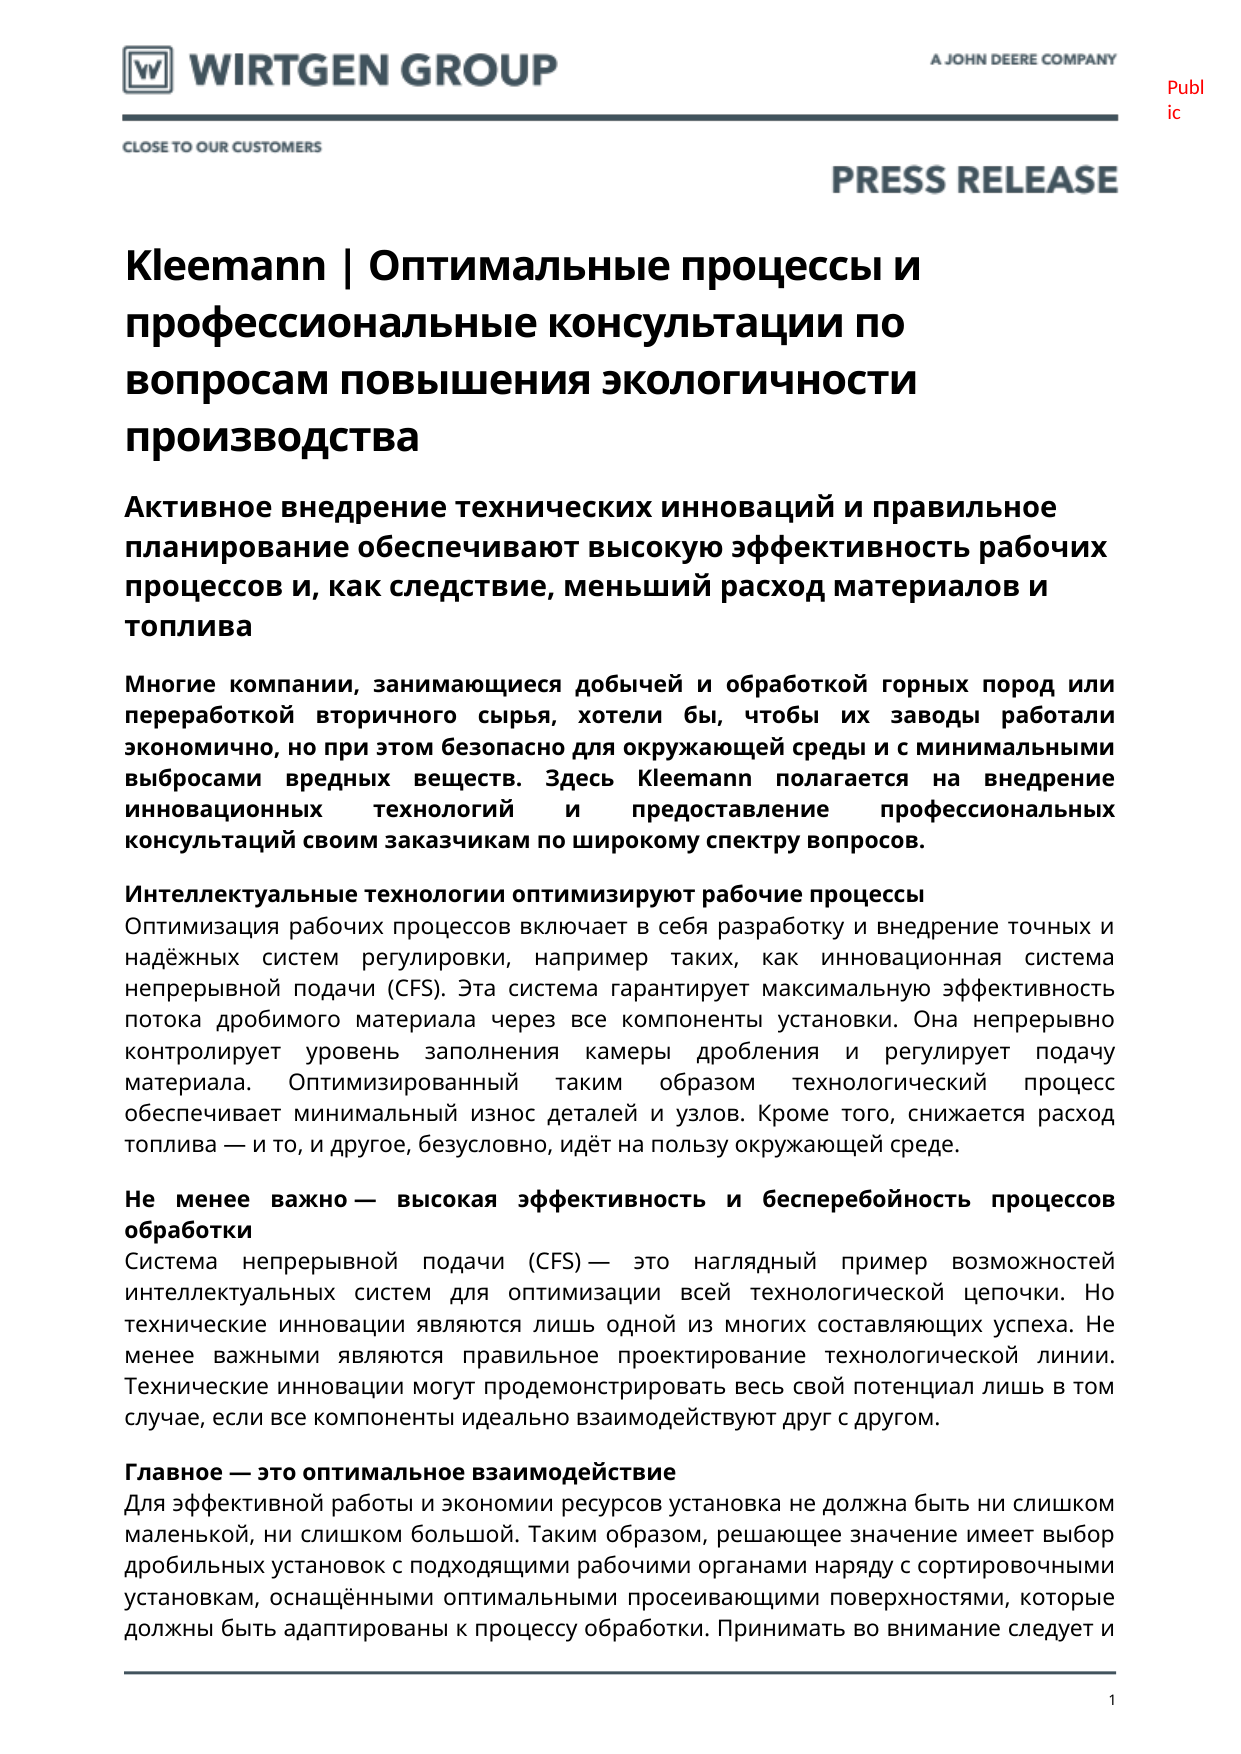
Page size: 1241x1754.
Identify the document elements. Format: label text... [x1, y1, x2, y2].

text Интеллектуальные технологии оптимизируют рабочие процессы [124, 878, 1116, 909]
text Оптимизация рабочих процессов включает в себя разработку и внедрение точных и надёжных систем регулировки, например таких, как инновационная система непрерывной подачи (CFS). Эта система гарантирует максимальную эффективность потока дробимого материала через все компоненты установки. Она непрерывно контролирует уровень заполнения камеры дробления и регулирует подачу материала. Оптимизированный таким образом технологический процесс обеспечивает минимальный износ деталей и узлов. Кроме того, снижается расход топлива — и то, и другое, безусловно, идёт на пользу окружающей среде. [124, 909, 1116, 1159]
text Kleemann | Оптимальные процессы и профессиональные консультации по вопросам повышения экологичности производства [124, 236, 1116, 463]
text Система непрерывной подачи (CFS) — это наглядный пример возможностей интеллектуальных систем для оптимизации всей технологической цепочки. Но технические инновации являются лишь одной из многих составляющих успеха. Не менее важными являются правильное проектирование технологической линии. Технические инновации могут продемонстрировать весь свой потенциал лишь в том случае, если все компоненты идеально взаимодействуют друг с другом. [124, 1245, 1116, 1432]
text Многие компании, занимающиеся добычей и обработкой горных пород или переработкой вторичного сырья, хотели бы, чтобы их заводы работали экономично, но при этом безопасно для окружающей среды и с минимальными выбросами вредных веществ. Здесь Kleemann полагается на внедрение инновационных технологий и предоставление профессиональных консультаций своим заказчикам по широкому спектру вопросов. [124, 668, 1116, 855]
text Главное — это оптимальное взаимодействие [124, 1455, 1116, 1487]
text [124, 1487, 1116, 1643]
text Не менее важно — высокая эффективность и бесперебойность процессов обработки [124, 1182, 1116, 1245]
text Активное внедрение технических инноваций и правильное планирование обеспечивают высокую эффективность рабочих процессов и, как следствие, меньший расход материалов и топлива [124, 486, 1116, 645]
